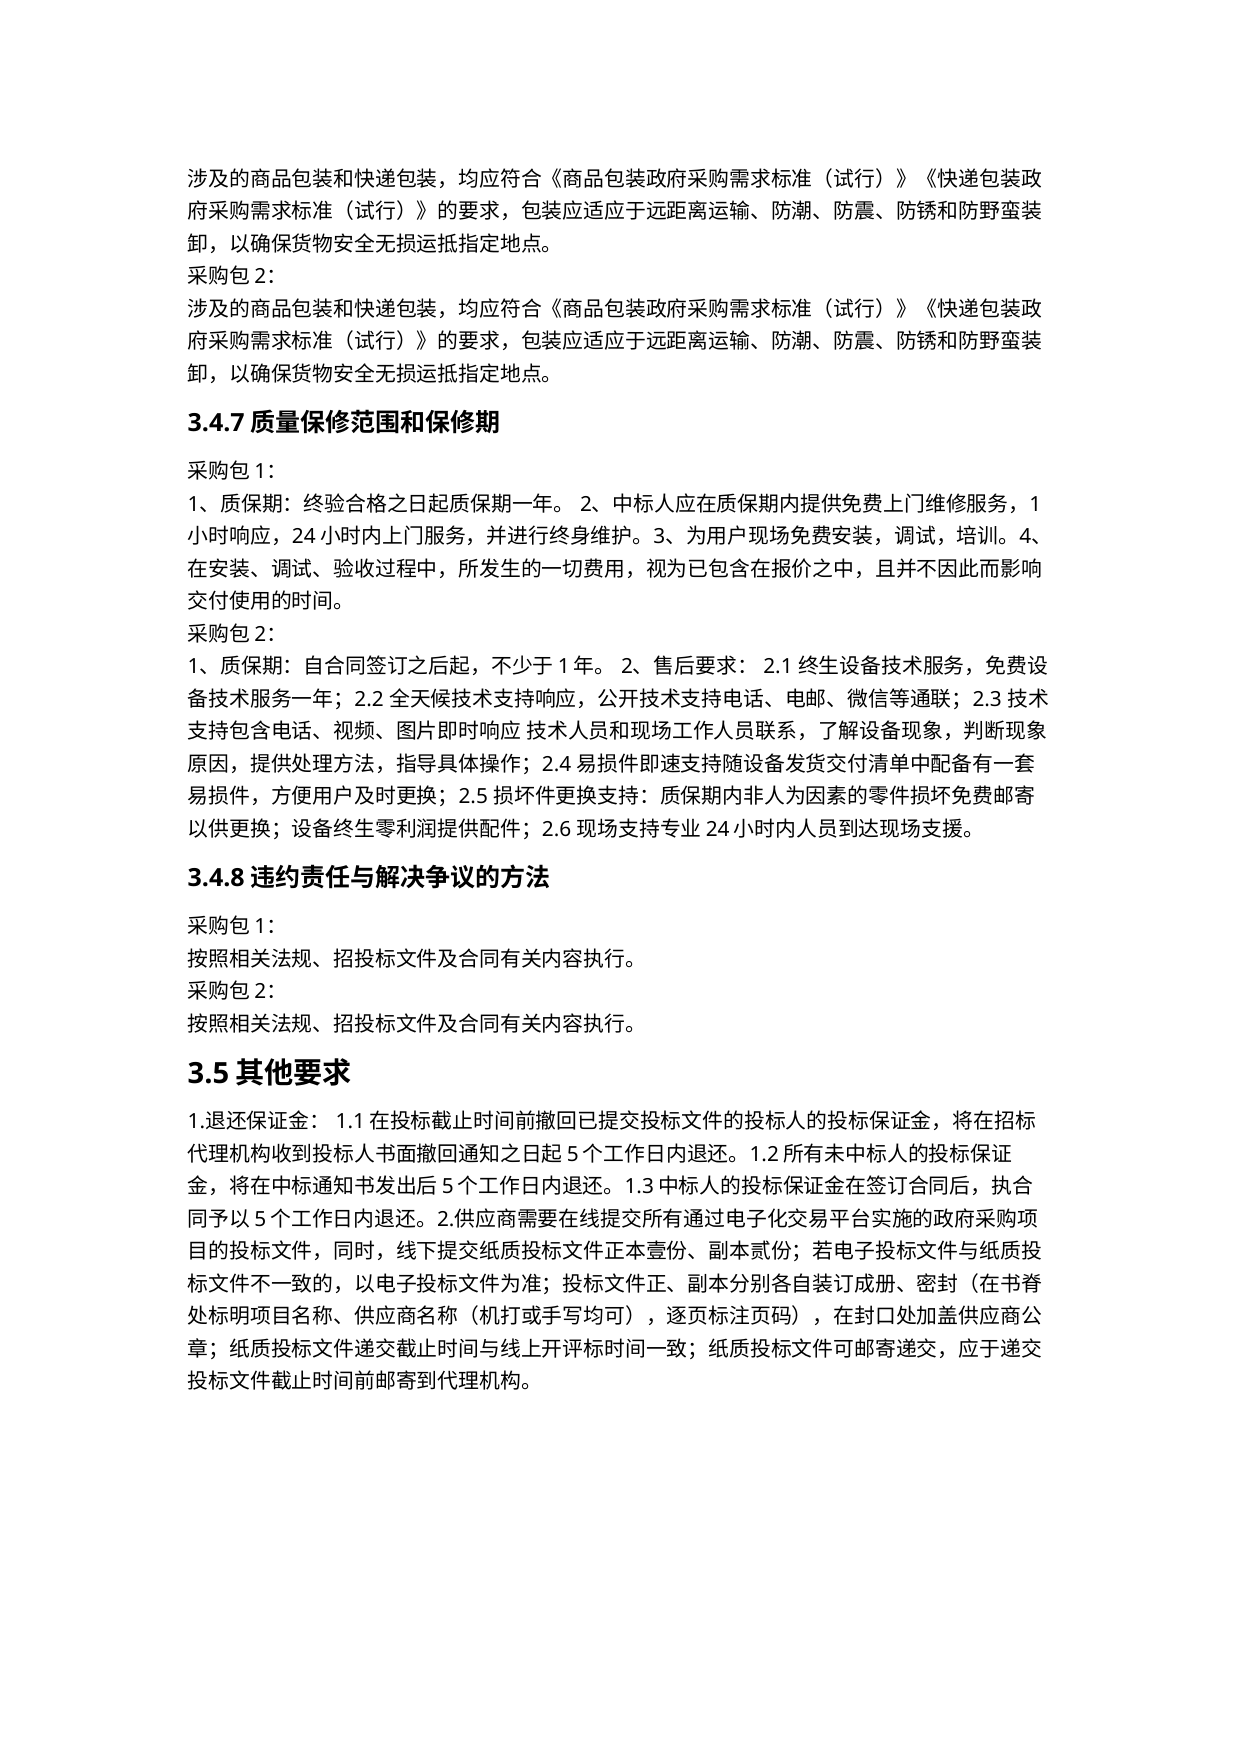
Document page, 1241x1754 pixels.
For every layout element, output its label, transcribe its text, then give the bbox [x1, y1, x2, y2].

text 3.4.7质量保修范围和保修期 [187, 389, 1053, 454]
text 采购包2： [187, 259, 1053, 292]
text 3.4.8违约责任与解决争议的方法 [187, 844, 1053, 909]
text 采购包1： [187, 909, 1053, 942]
text 3.5其他要求 [187, 1039, 1053, 1104]
text 涉及的商品包装和快递包装，均应符合《商品包装政府采购需求标准（试行）》《快递包装政府采购需求标准（试行）》的要求，包装应适应于远距离运输、防潮、防震、防锈和防野蛮装卸，以确保货物安全无损运抵指定地点。 [187, 292, 1053, 389]
text 按照相关法规、招投标文件及合同有关内容执行。 [187, 1007, 1053, 1039]
text 按照相关法规、招投标文件及合同有关内容执行。 [187, 942, 1053, 974]
text 采购包2： [187, 617, 1053, 649]
text 采购包1： [187, 454, 1053, 487]
text 1.退还保证金： 1.1在投标截止时间前撤回已提交投标文件的投标人的投标保证金，将在招标代理机构收到投标人书面撤回通知之日起5个工作日内退还。1.2所有未中标人的投标保证金，将在中标通知书发出后5个工作日内退还。1.3中标人的投标保证金在签订合同后，执合同予以5个工作日内退还。2.供应商需要在线提交所有通过电子化交易平台实施的政府采购项目的投标文件，同时，线下提交纸质投标文件正本壹份、副本贰份；若电子投标文件与纸质投标文件不一致的，以电子投标文件为准；投标文件正、副本分别各自装订成册、密封（在书脊处标明项目名称、供应商名称（机打或手写均可），逐页标注页码），在封口处加盖供应商公章；纸质投标文件递交截止时间与线上开评标时间一致；纸质投标文件可邮寄递交，应于递交投标文件截止时间前邮寄到代理机构。 [187, 1104, 1053, 1397]
text 1、质保期：自合同签订之后起，不少于1年。 2、售后要求： 2.1 终生设备技术服务，免费设备技术服务一年；2.2 全天候技术支持响应，公开技术支持电话、电邮、微信等通联；2.3 技术支持包含电话、视频、图片即时响应 技术人员和现场工作人员联系，了解设备现象，判断现象原因，提供处理方法，指导具体操作；2.4 易损件即速支持随设备发货交付清单中配备有一套易损件，方便用户及时更换；2.5 损坏件更换支持：质保期内非人为因素的零件损坏免费邮寄以供更换；设备终生零利润提供配件；2.6 现场支持专业24小时内人员到达现场支援。 [187, 649, 1053, 844]
text 1、质保期：终验合格之日起质保期一年。 2、中标人应在质保期内提供免费上门维修服务，1小时响应，24小时内上门服务，并进行终身维护。3、为用户现场免费安装，调试，培训。4、在安装、调试、验收过程中，所发生的一切费用，视为已包含在报价之中，且并不因此而影响交付使用的时间。 [187, 487, 1053, 617]
text 采购包2： [187, 974, 1053, 1007]
text 涉及的商品包装和快递包装，均应符合《商品包装政府采购需求标准（试行）》《快递包装政府采购需求标准（试行）》的要求，包装应适应于远距离运输、防潮、防震、防锈和防野蛮装卸，以确保货物安全无损运抵指定地点。 [187, 162, 1053, 259]
